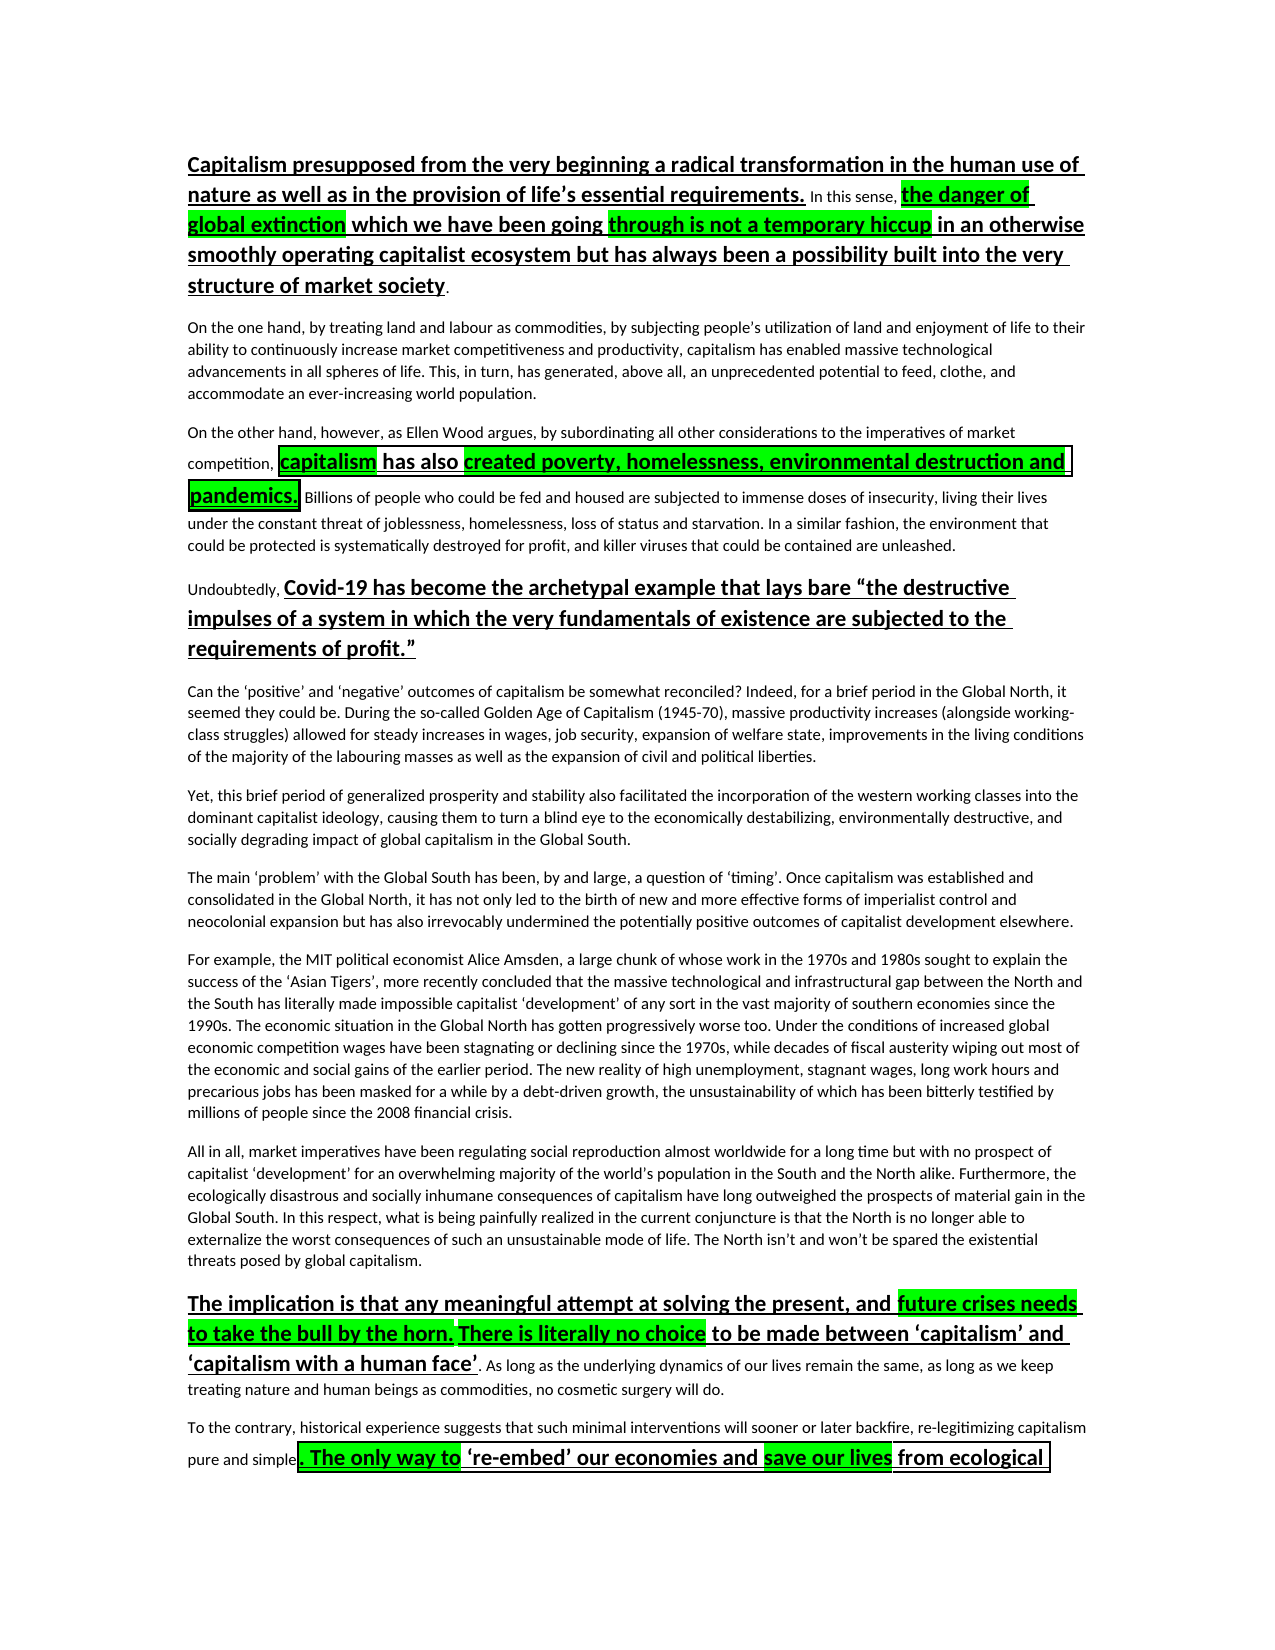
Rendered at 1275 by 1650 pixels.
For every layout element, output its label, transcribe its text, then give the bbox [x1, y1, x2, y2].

text The implication is that any meaningful attempt at solving the present, and future crises needs to take the bull by the horn. There is literally no choice to be made between ‘capitalism’ and ‘capitalism with a human face’. As long as the underlying dynamics of our lives remain the same, as long as we keep treating nature and human beings as commodities, no cosmetic surgery will do. [187, 1289, 1087, 1399]
text The main ‘problem’ with the Global South has been, by and large, a question of ‘timing’. Once capitalism was established and consolidated in the Global North, it has not only led to the birth of new and more effective forms of imperialist control and neocolonial expansion but has also irrevocably undermined the potentially positive outcomes of capitalist development elsewhere. [187, 867, 1087, 931]
text Capitalism presupposed from the very beginning a radical transformation in the human use of nature as well as in the provision of life’s essential requirements. In this sense, the danger of global extinction which we have been going through is not a temporary hiccup in an otherwise smoothly operating capitalist ecosystem but has always been a possibility built into the very structure of market society. [187, 150, 1087, 299]
text All in all, market imperatives have been regulating social reproduction almost worldwide for a long time but with no prospect of capitalist ‘development’ for an overwhelming majority of the world’s population in the South and the North alike. Furthermore, the ecologically disastrous and socially inhumane consequences of capitalism have long outweighed the prospects of material gain in the Global South. In this respect, what is being painfully realized in the current conjuncture is that the North is no longer able to externalize the worst consequences of such an unsustainable mode of life. The North isn’t and won’t be spared the existential threats posed by global capitalism. [187, 1141, 1087, 1271]
text Undoubtedly, Covid-19 has become the archetypal example that lays bare “the destructive impulses of a system in which the very fundamentals of existence are subjected to the requirements of profit.” [187, 573, 1087, 662]
text For example, the MIT political economist Alice Amsden, a large chunk of whose work in the 1970s and 1980s sought to explain the success of the ‘Asian Tigers’, more recently concluded that the massive technological and infrastructural gap between the North and the South has literally made impossible capitalist ‘development’ of any sort in the vast majority of southern economies since the 1990s. The economic situation in the Global North has gotten progressively worse too. Under the conditions of increased global economic competition wages have been stagnating or declining since the 1970s, while decades of fiscal austerity wiping out most of the economic and social gains of the earlier period. The new reality of high unemployment, stagnant wages, long work hours and precarious jobs has been masked for a while by a debt-driven growth, the unsustainability of which has been bitterly testified by millions of people since the 2008 financial crisis. [187, 949, 1087, 1123]
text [187, 1418, 1087, 1473]
text On the other hand, however, as Ellen Wood argues, by subordinating all other considerations to the imperatives of market competition, capitalism has also created poverty, homelessness, environmental destruction and pandemics. Billions of people who could be fed and housed are subjected to immense doses of insecurity, living their lives under the constant threat of joblessness, homelessness, loss of status and starvation. In a similar fashion, the environment that could be protected is systematically destroyed for profit, and killer viruses that could be contained are unleashed. [187, 422, 1087, 555]
text On the one hand, by treating land and labour as commodities, by subjecting people’s utilization of land and enjoyment of life to their ability to continuously increase market competitiveness and productivity, capitalism has enabled massive technological advancements in all spheres of life. This, in turn, has generated, above all, an unprecedented potential to feed, clothe, and accommodate an ever-increasing world population. [187, 318, 1087, 404]
text Can the ‘positive’ and ‘negative’ outcomes of capitalism be somewhat reconciled? Indeed, for a brief period in the Global North, it seemed they could be. During the so-called Golden Age of Capitalism (1945-70), massive productivity increases (alongside working-class struggles) allowed for steady increases in wages, job security, expansion of welfare state, improvements in the living conditions of the majority of the labouring masses as well as the expansion of civil and political liberties. [187, 681, 1087, 767]
text Yet, this brief period of generalized prosperity and stability also facilitated the incorporation of the western working classes into the dominant capitalist ideology, causing them to turn a blind eye to the economically destabilizing, environmentally destructive, and socially degrading impact of global capitalism in the Global South. [187, 785, 1087, 849]
